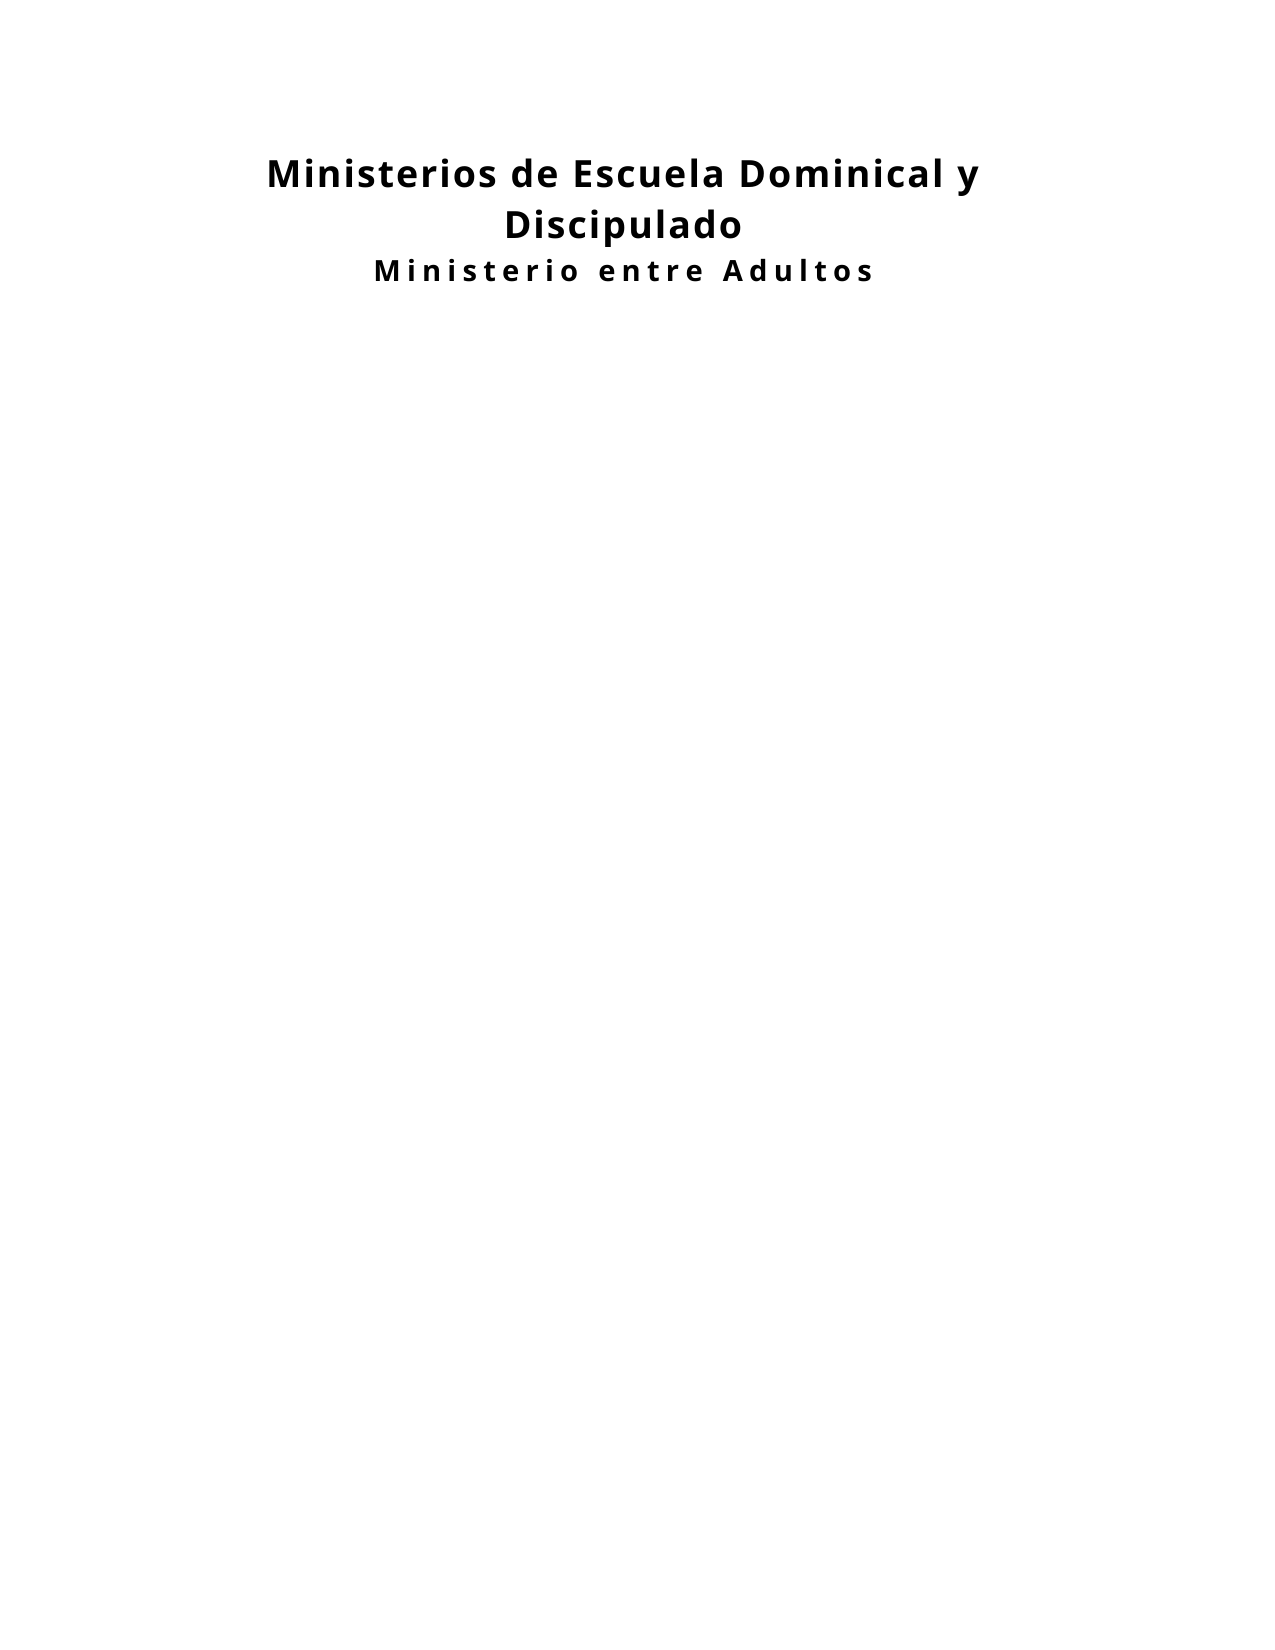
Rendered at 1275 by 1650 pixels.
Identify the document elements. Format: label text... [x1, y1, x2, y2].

text Ministerio entre Adultos [148, 250, 1098, 289]
text Ministerios de Escuela Dominical y Discipulado [148, 148, 1098, 250]
